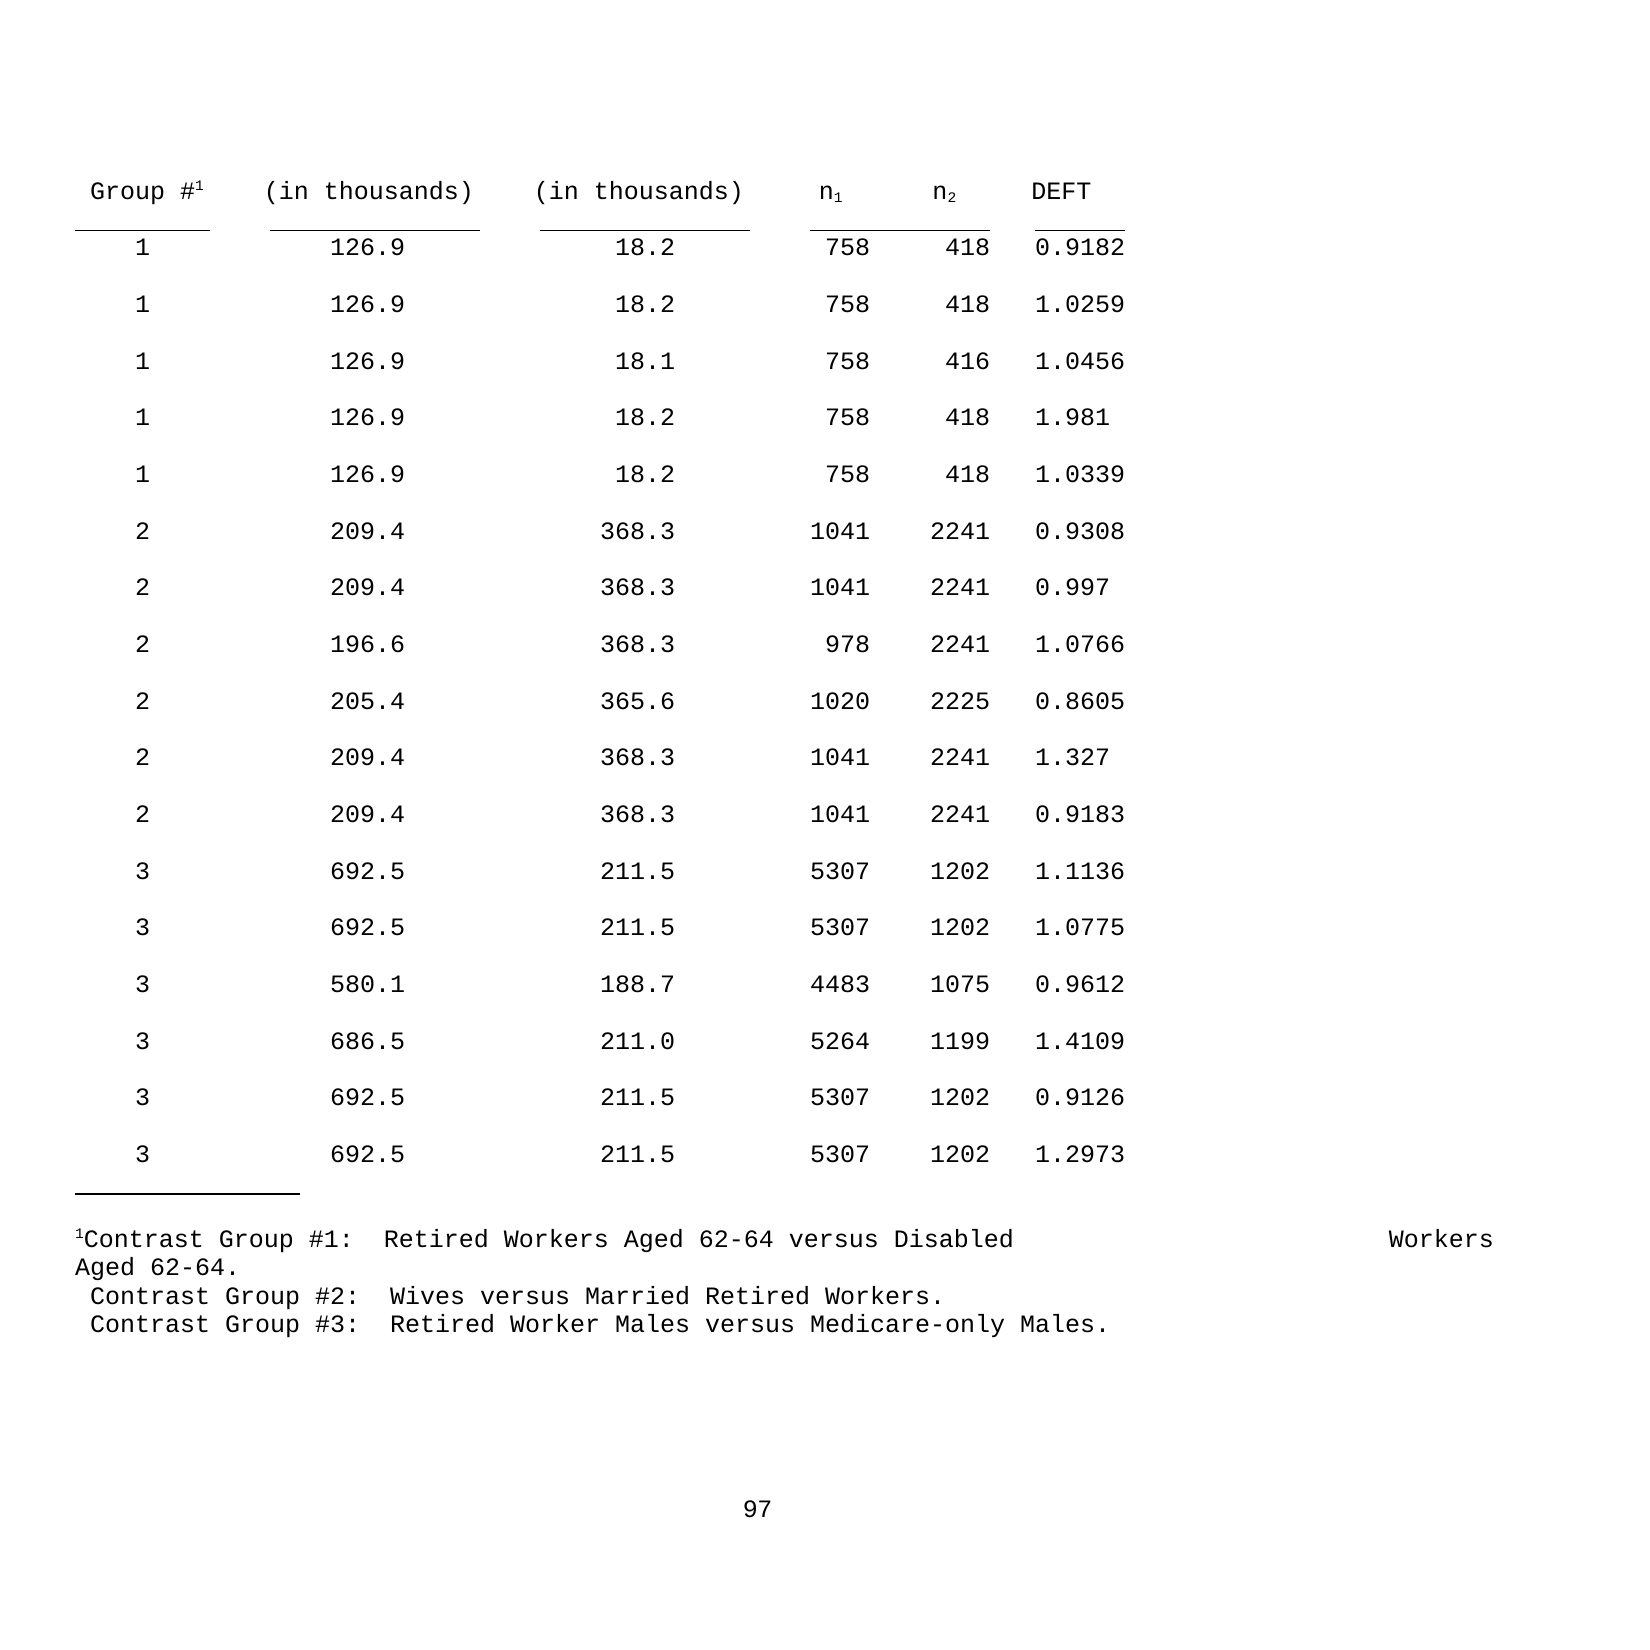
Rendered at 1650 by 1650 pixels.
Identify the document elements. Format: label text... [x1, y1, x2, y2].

text Group #1 (in thousands) (in thousands) n1 n2 DEFT [150, 178, 1575, 207]
text 2 209.4 368.3 1041 2241 0.9183 [150, 802, 1575, 830]
text 3 686.5 211.0 5264 1199 1.4109 [150, 1028, 1575, 1057]
text 2 209.4 368.3 1041 2241 0.997 [150, 575, 1575, 603]
text 2 205.4 365.6 1020 2225 0.8605 [150, 688, 1575, 717]
text 1 126.9 18.2 758 418 0.9182 [150, 235, 1575, 263]
text 3 692.5 211.5 5307 1202 0.9126 [150, 1085, 1575, 1113]
text 3 692.5 211.5 5307 1202 1.2973 [150, 1142, 1575, 1170]
text Contrast Group #2: Wives versus Married Retired Workers. [150, 1283, 1575, 1312]
text 1 126.9 18.2 758 418 1.0259 [150, 292, 1575, 320]
text 1 126.9 18.2 758 418 1.0339 [150, 462, 1575, 490]
text 3 692.5 211.5 5307 1202 1.0775 [150, 915, 1575, 943]
text Contrast Group #3: Retired Worker Males versus Medicare-only Males. [150, 1312, 1575, 1340]
text 1Contrast Group #1: Retired Workers Aged 62-64 versus Disabled Workers Aged 62-64. [150, 1227, 1575, 1283]
text 3 580.1 188.7 4483 1075 0.9612 [150, 972, 1575, 1000]
text 2 196.6 368.3 978 2241 1.0766 [150, 632, 1575, 660]
text 1 126.9 18.1 758 416 1.0456 [150, 348, 1575, 377]
text 1 126.9 18.2 758 418 1.981 [150, 405, 1575, 433]
text 2 209.4 368.3 1041 2241 1.327 [150, 745, 1575, 773]
text 2 209.4 368.3 1041 2241 0.9308 [150, 518, 1575, 547]
text 3 692.5 211.5 5307 1202 1.1136 [150, 858, 1575, 887]
